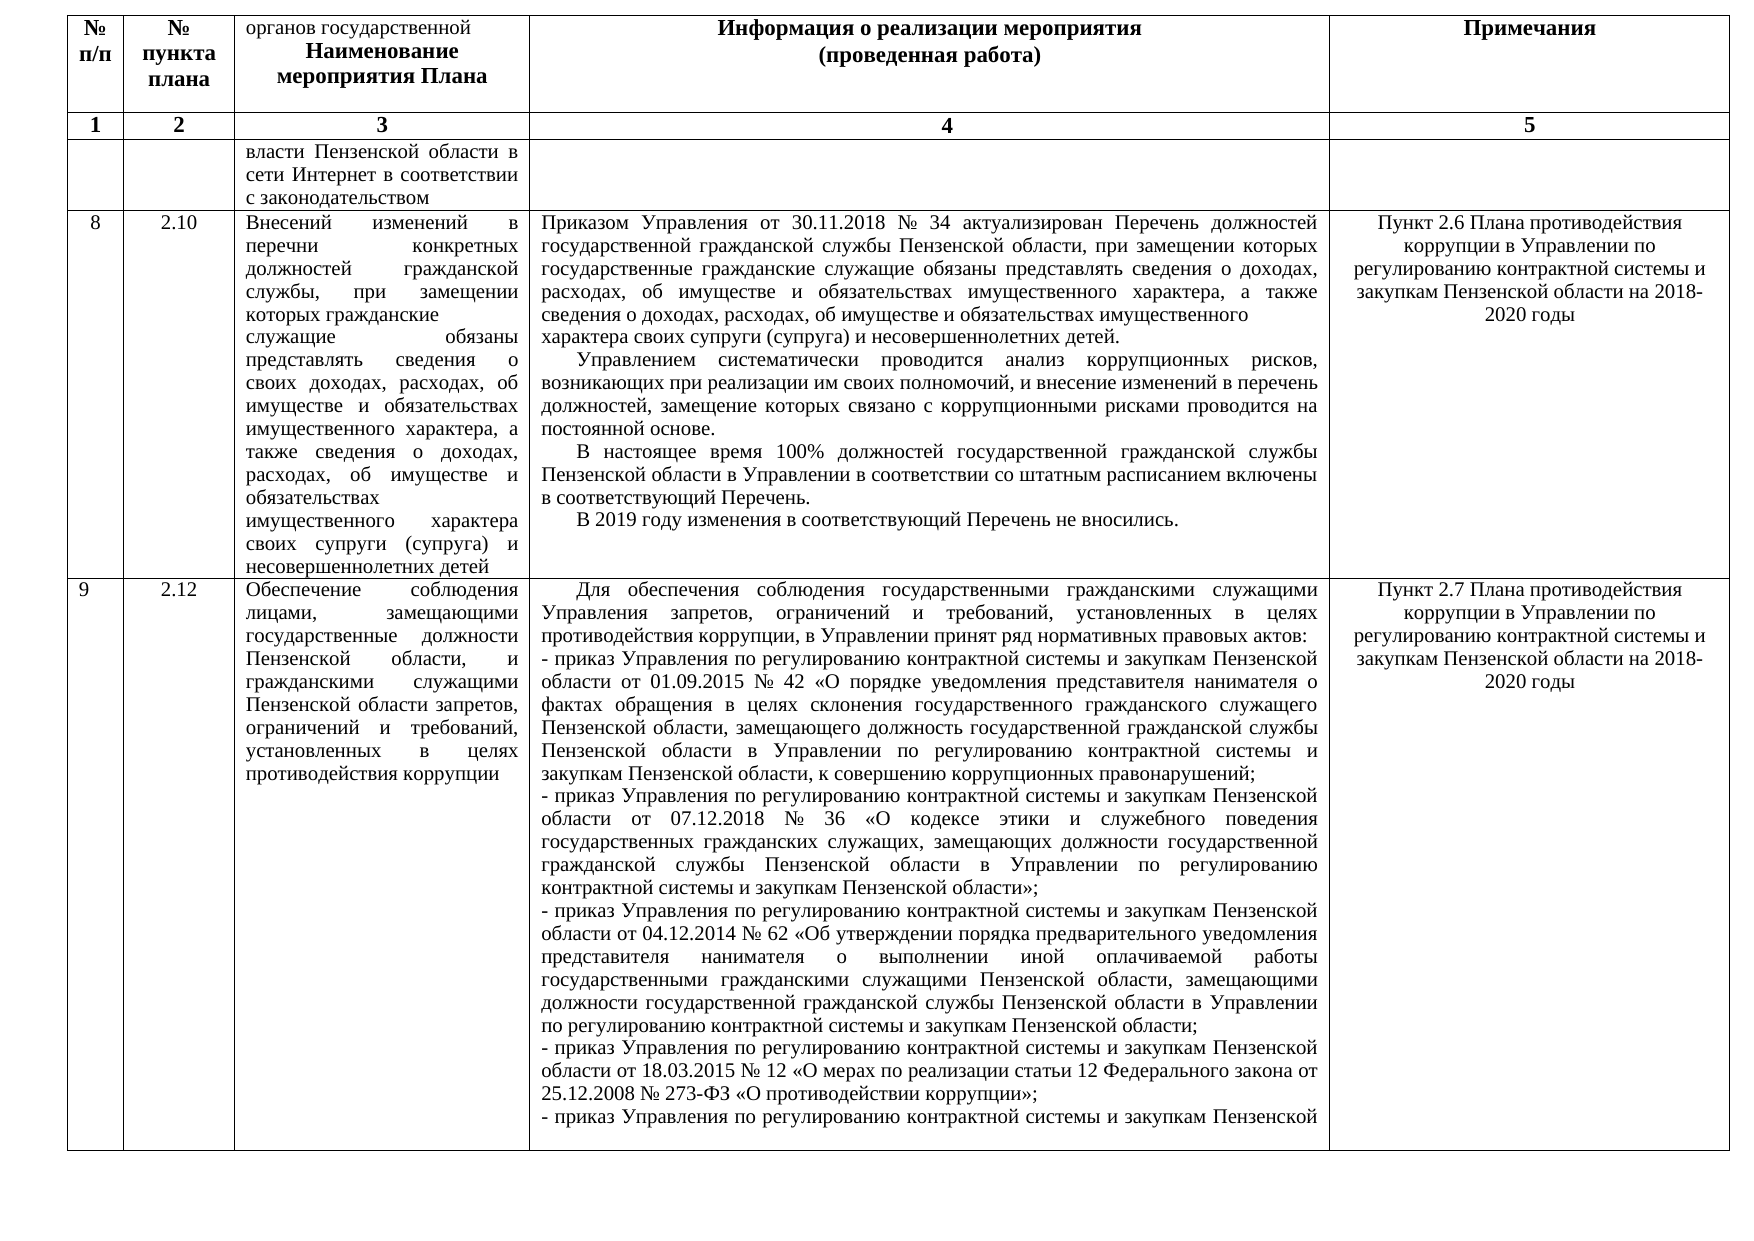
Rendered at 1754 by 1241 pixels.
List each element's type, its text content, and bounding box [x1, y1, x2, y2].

table_cell 2.12 № пункта плана [124, 579, 234, 1150]
table_cell 7 № п/п [68, 16, 123, 112]
table_cell [68, 140, 123, 210]
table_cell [1330, 16, 1729, 112]
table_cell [530, 579, 1329, 1150]
table_cell [530, 140, 1329, 210]
table_cell 2 [124, 113, 234, 139]
table_cell 1 [68, 113, 123, 139]
table_cell [124, 140, 234, 210]
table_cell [1330, 579, 1729, 1150]
table_cell 3 [235, 113, 529, 139]
table_cell 9 № п/п [68, 579, 123, 1150]
table_cell 2.9 № пункта плана [124, 16, 234, 112]
table_cell Приказом Управления от 30.11.2018 № 34 актуализирован Перечень должностей государственной гражданской службы Пензенской области, при замещении которых государственные гражданские служащие обязаны представлять сведения о доходах, расходах, об имуществе и обязательствах имущественного характера, а также сведения о доходах, расходах, об имуществе и обязательствах имущественного характера своих супруги (супруга) и несовершеннолетних детей. Управлением систематически проводится анализ коррупционных рисков, возникающих при реализации им своих полномочий, и внесение изменений в перечень должностей, замещение которых связано с коррупционными рисками проводится на постоянной основе. В настоящее время 100% должностей государственной гражданской службы Пензенской области в Управлении в соответствии со штатным расписанием включены в соответствующий Перечень. В 2019 году изменения в соответствующий Перечень не вносились. [530, 211, 1329, 578]
table_cell Пункт 2.6 Плана противодействия коррупции в Управлении по регулированию контрактной системы и закупкам Пензенской области на 2018-2020 годы [1330, 211, 1729, 578]
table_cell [235, 16, 529, 112]
table_cell власти Пензенской области в сети Интернет в соответствии с законодательством [235, 140, 529, 210]
table_cell [1330, 140, 1729, 210]
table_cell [235, 579, 529, 1150]
table_cell 4 [530, 113, 1329, 139]
table_cell 5 [1330, 113, 1729, 139]
table_cell 8 [68, 211, 123, 578]
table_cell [530, 16, 1329, 112]
table_cell 2.10 [124, 211, 234, 578]
table_cell Внесений изменений в перечни конкретных должностей гражданской службы, при замещении которых гражданские служащие обязаны представлять сведения о своих доходах, расходах, об имуществе и обязательствах имущественного характера, а также сведения о доходах, расходах, об имуществе и обязательствах имущественного характера своих супруги (супруга) и несовершеннолетних детей [235, 211, 529, 578]
